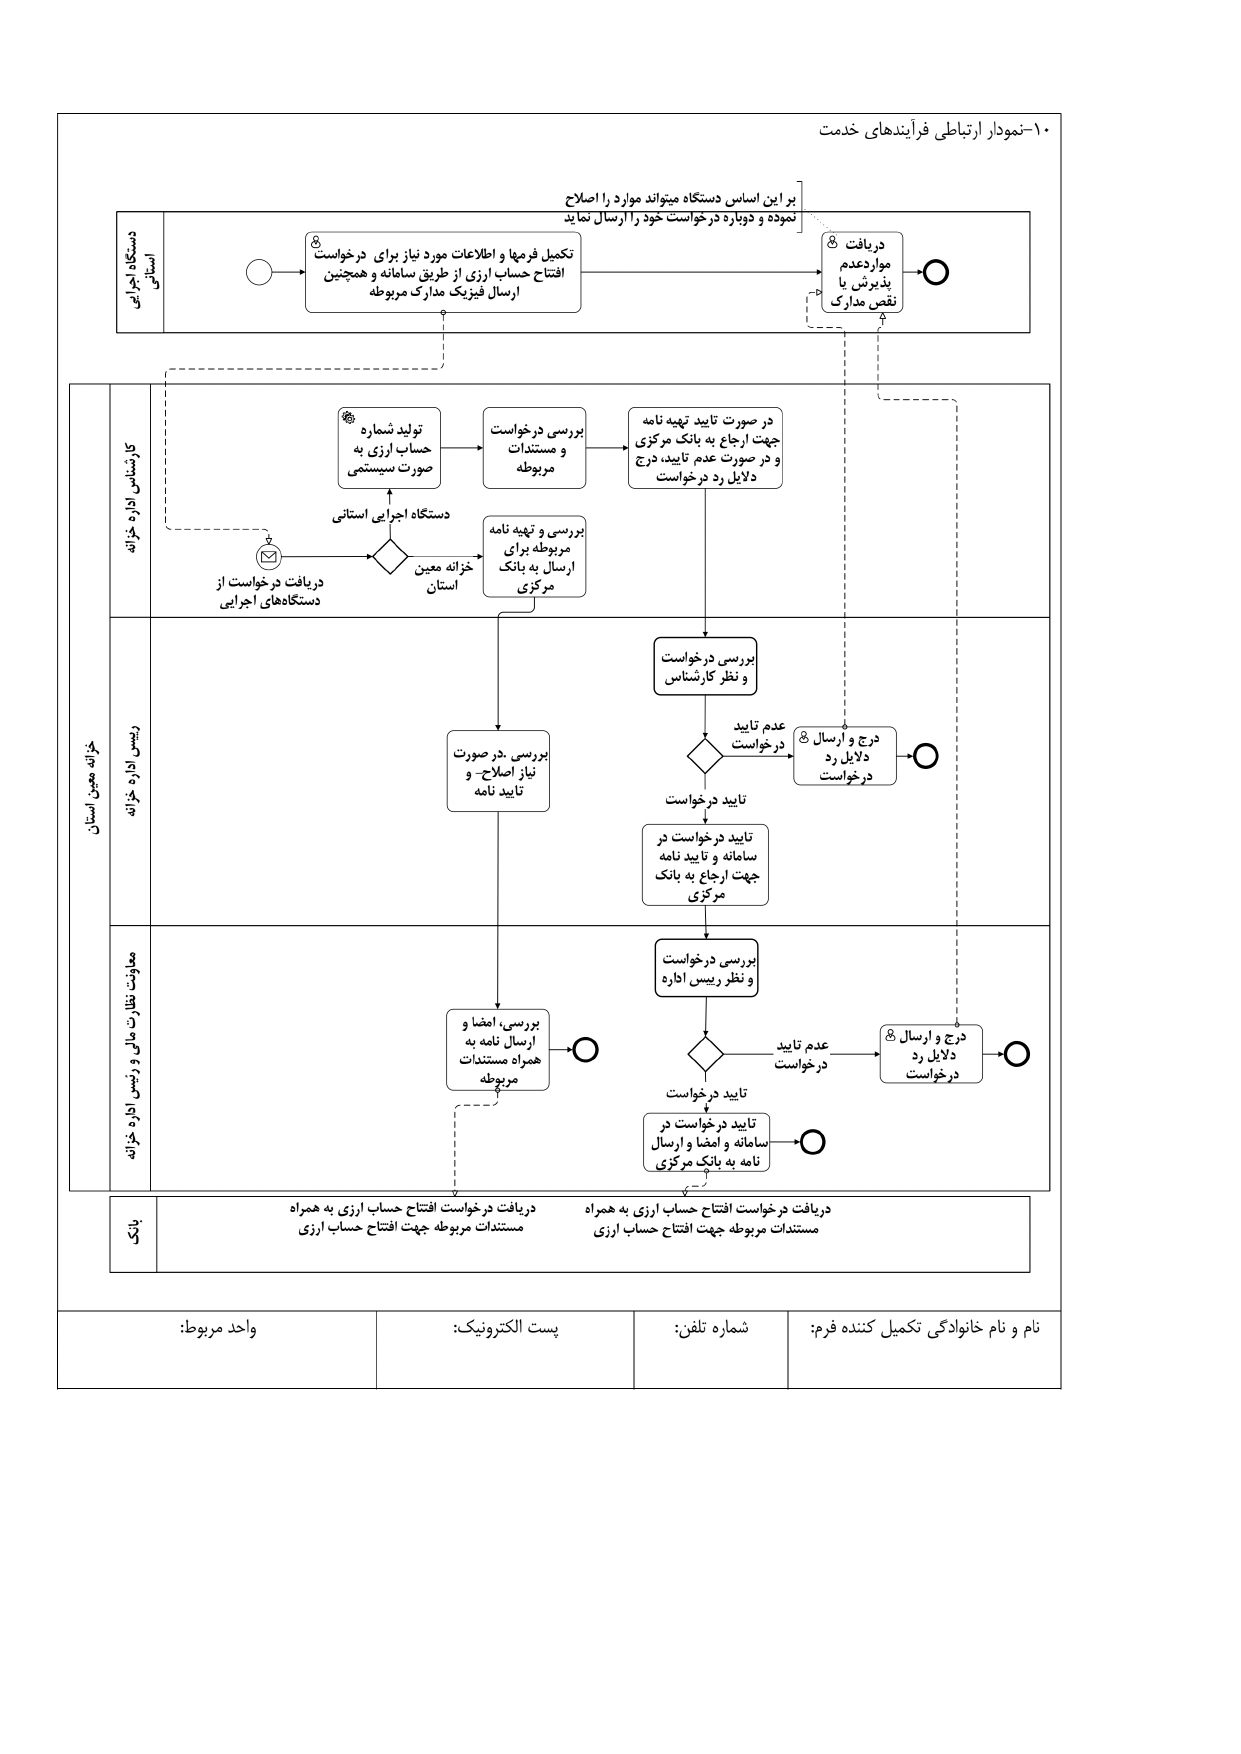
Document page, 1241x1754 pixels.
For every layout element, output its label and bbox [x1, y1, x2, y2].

picture [29, 44, 1090, 1473]
